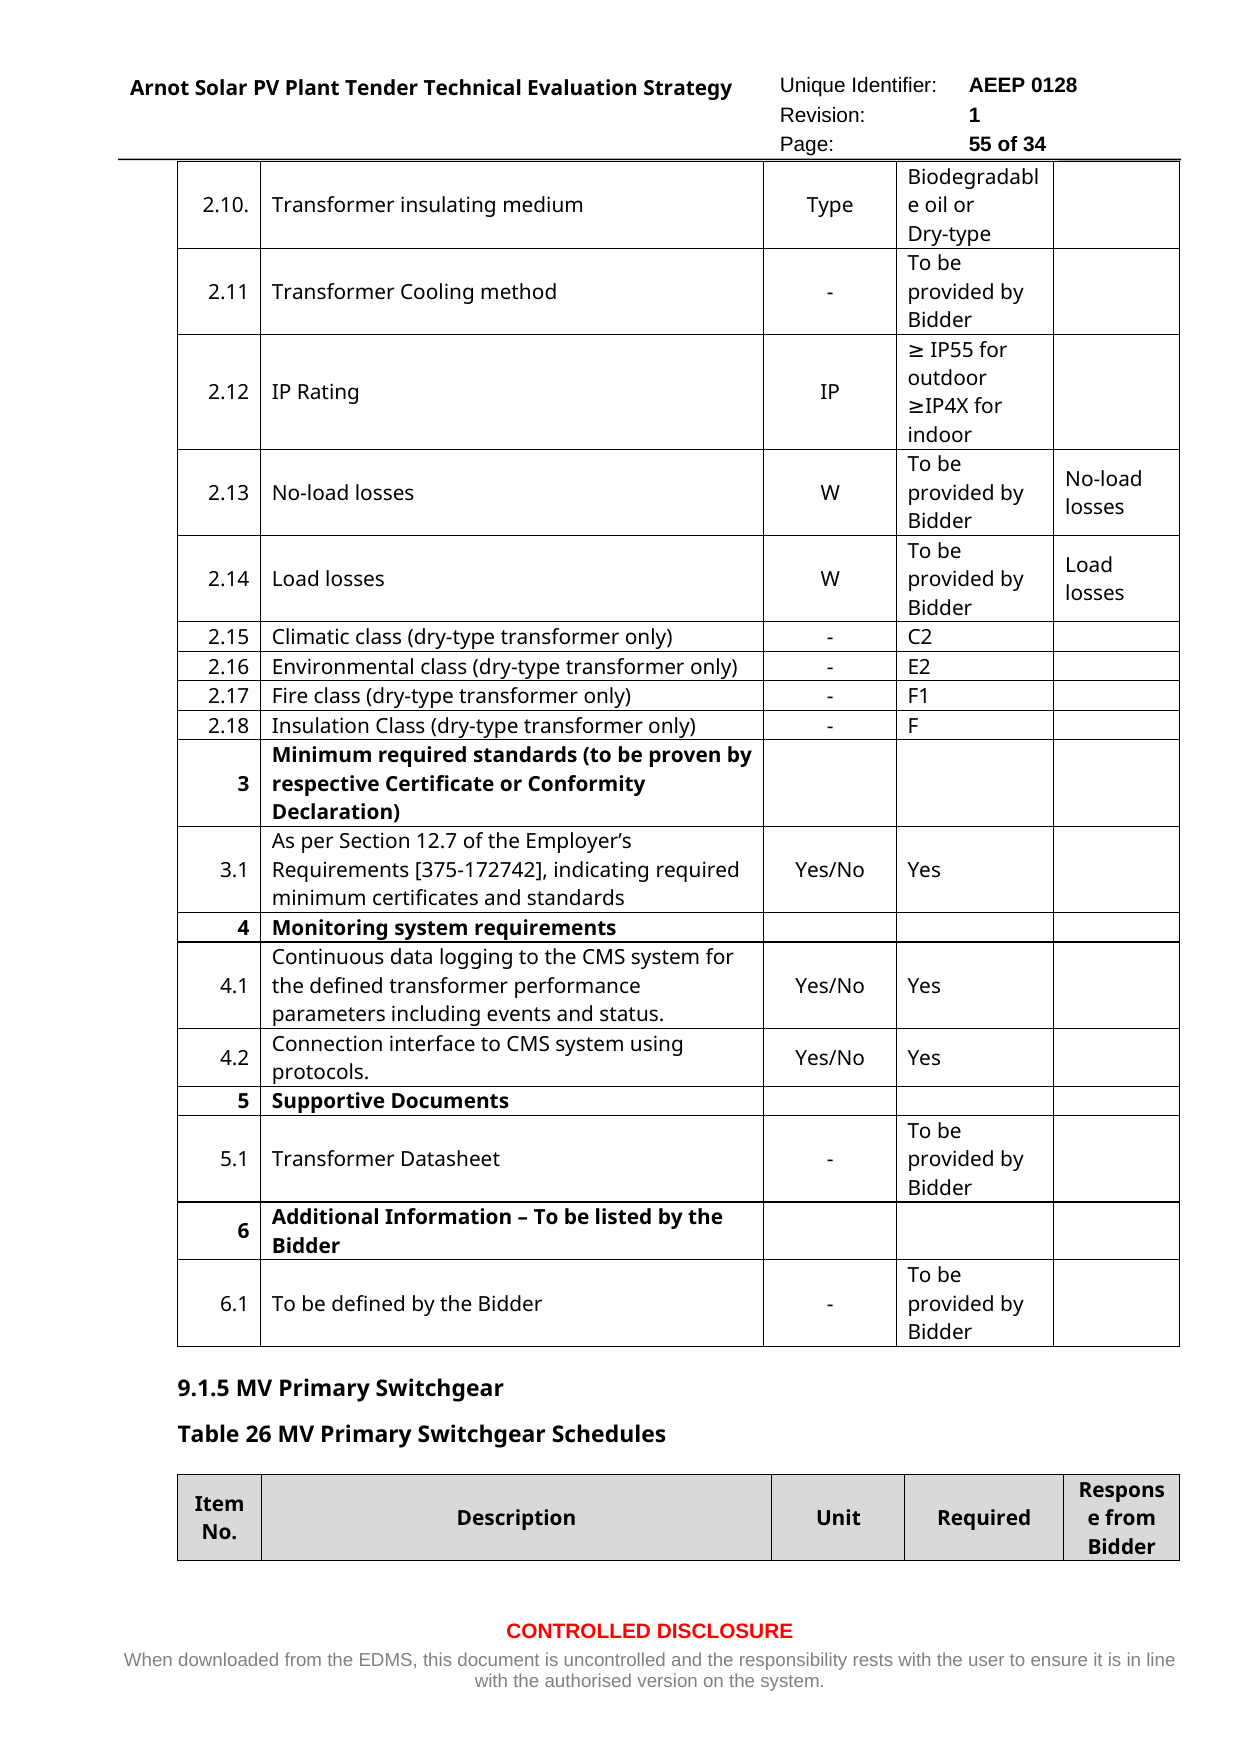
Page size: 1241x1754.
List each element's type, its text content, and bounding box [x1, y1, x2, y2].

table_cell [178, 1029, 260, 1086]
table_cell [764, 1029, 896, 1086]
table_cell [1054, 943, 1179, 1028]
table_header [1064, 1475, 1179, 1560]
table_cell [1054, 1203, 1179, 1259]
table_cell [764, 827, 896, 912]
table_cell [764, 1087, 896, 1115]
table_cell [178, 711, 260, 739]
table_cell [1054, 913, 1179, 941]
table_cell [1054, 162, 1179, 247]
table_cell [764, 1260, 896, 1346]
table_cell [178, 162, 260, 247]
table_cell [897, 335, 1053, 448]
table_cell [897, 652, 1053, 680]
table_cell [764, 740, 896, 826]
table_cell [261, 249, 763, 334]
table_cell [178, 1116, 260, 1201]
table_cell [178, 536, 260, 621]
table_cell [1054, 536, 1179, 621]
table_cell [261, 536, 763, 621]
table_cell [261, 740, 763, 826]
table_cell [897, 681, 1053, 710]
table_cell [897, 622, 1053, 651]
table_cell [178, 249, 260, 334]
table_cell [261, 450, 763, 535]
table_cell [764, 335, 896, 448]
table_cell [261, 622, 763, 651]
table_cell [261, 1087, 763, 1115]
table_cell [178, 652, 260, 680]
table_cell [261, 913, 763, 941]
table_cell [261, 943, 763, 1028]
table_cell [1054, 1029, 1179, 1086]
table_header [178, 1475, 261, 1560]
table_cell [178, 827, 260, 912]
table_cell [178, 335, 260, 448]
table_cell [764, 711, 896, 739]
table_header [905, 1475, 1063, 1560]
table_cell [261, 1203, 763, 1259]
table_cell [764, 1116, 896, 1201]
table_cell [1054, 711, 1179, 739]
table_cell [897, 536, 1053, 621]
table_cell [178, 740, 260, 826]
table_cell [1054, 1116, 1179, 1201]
subtitle MV Primary Switchgear [177, 1372, 1092, 1403]
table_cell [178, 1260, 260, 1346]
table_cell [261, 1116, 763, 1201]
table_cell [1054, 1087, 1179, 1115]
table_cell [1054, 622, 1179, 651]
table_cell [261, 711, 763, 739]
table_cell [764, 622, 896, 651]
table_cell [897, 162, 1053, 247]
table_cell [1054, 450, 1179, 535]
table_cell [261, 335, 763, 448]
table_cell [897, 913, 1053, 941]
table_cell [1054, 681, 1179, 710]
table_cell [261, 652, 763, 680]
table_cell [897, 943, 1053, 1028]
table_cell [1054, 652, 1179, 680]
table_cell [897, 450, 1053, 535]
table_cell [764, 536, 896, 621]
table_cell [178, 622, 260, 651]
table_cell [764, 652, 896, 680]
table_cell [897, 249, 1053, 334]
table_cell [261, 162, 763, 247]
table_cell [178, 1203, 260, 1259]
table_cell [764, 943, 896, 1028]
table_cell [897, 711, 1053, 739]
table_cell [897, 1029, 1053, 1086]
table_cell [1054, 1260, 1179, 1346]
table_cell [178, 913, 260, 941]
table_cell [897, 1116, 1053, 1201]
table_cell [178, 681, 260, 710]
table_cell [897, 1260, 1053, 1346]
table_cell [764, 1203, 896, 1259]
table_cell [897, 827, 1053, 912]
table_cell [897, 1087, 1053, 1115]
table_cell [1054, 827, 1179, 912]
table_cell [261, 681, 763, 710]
text Table 26 MV Primary Switchgear Schedules [177, 1418, 1092, 1449]
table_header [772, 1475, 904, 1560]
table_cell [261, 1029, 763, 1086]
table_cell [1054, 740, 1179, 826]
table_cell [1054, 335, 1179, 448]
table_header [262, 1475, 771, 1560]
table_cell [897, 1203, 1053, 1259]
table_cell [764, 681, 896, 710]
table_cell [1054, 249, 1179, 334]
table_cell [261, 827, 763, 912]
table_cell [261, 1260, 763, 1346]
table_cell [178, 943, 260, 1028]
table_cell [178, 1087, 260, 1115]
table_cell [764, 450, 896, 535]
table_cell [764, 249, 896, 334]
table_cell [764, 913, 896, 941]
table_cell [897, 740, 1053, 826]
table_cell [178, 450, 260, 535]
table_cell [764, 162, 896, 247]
